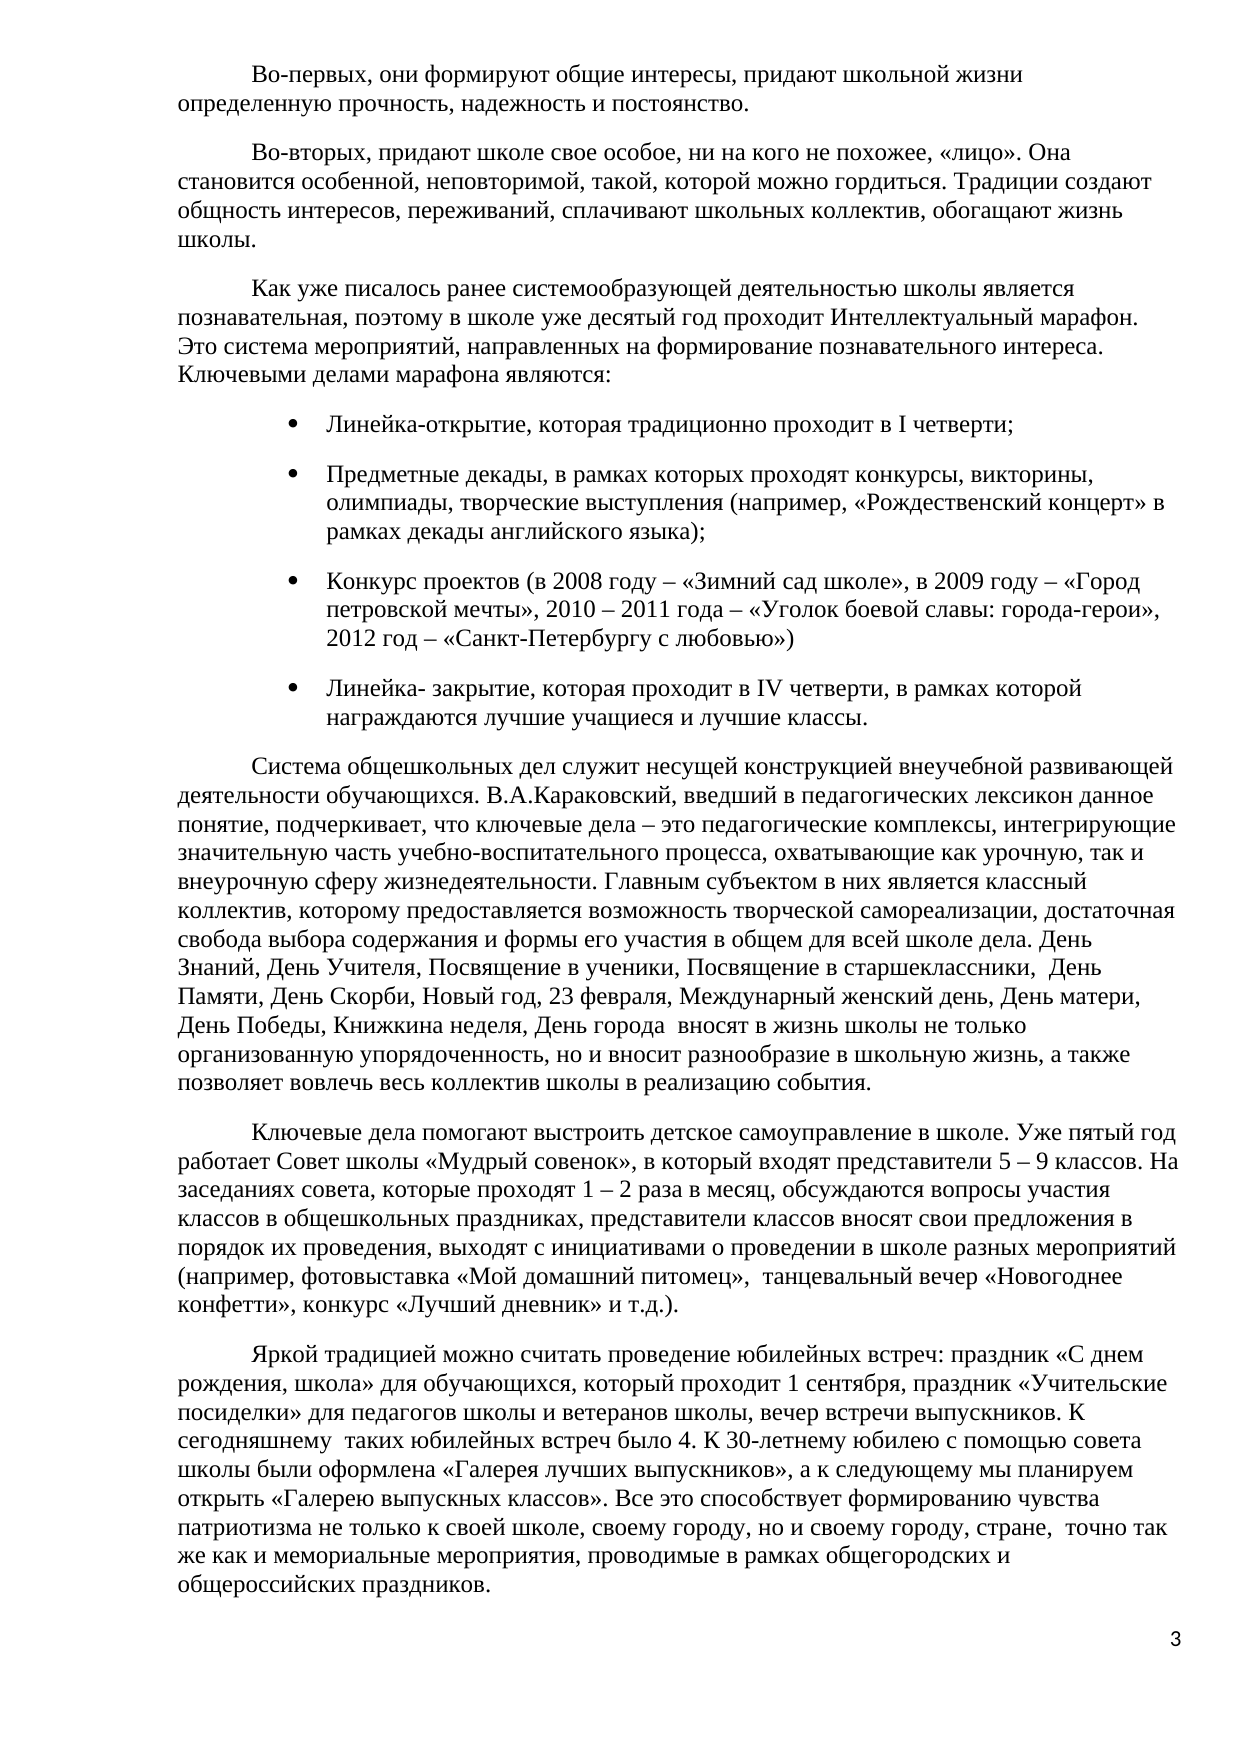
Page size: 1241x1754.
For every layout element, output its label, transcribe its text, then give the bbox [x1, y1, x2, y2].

text Ключевые дела помогают выстроить детское самоуправление в школе. Уже пятый год работает Совет школы «Мудрый совенок», в который входят представители 5 – 9 классов. На заседаниях совета, которые проходят 1 – 2 раза в месяц, обсуждаются вопросы участия классов в общешкольных праздниках, представители классов вносят свои предложения в порядок их проведения, выходят с инициативами о проведении в школе разных мероприятий (например, фотовыставка «Мой домашний питомец», танцевальный вечер «Новогоднее конфетти», конкурс «Лучший дневник» и т.д.). [177, 1117, 1181, 1318]
text Яркой традицией можно считать проведение юбилейных встреч: праздник «С днем рождения, школа» для обучающихся, который проходит 1 сентября, праздник «Учительские посиделки» для педагогов школы и ветеранов школы, вечер встречи выпускников. К сегодняшнему таких юбилейных встреч было 4. К 30-летнему юбилею с помощью совета школы были оформлена «Галерея лучших выпускников», а к следующему мы планируем открыть «Галерею выпускных классов». Все это способствует формированию чувства патриотизма не только к своей школе, своему городу, но и своему городу, стране, точно так же как и мемориальные мероприятия, проводимые в рамках общегородских и общероссийских праздников. [177, 1339, 1181, 1598]
text Во-первых, они формируют общие интересы, придают школьной жизни определенную прочность, надежность и постоянство. [177, 59, 1181, 117]
text Как уже писалось ранее системообразующей деятельностью школы является познавательная, поэтому в школе уже десятый год проходит Интеллектуальный марафон. Это система мероприятий, направленных на формирование познавательного интереса. Ключевыми делами марафона являются: [177, 273, 1181, 388]
list Предметные декады, в рамках которых проходят конкурсы, викторины, олимпиады, творческие выступления (например, «Рождественский концерт» в рамках декады английского языка); [288, 459, 1181, 545]
text Во-вторых, придают школе свое особое, ни на кого не похожее, «лицо». Она становится особенной, неповторимой, такой, которой можно гордиться. Традиции создают общность интересов, переживаний, сплачивают школьных коллектив, обогащают жизнь школы. [177, 137, 1181, 252]
text Система общешкольных дел служит несущей конструкцией внеучебной развивающей деятельности обучающихся. В.А.Караковский, введший в педагогических лексикон данное понятие, подчеркивает, что ключевые дела – это педагогические комплексы, интегрирующие значительную часть учебно-воспитательного процесса, охватывающие как урочную, так и внеурочную сферу жизнедеятельности. Главным субъектом в них является классный коллектив, которому предоставляется возможность творческой самореализации, достаточная свобода выбора содержания и формы его участия в общем для всей школе дела. День Знаний, День Учителя, Посвящение в ученики, Посвящение в старшеклассники, День Памяти, День Скорби, Новый год, 23 февраля, Междунарный женский день, День матери, День Победы, Книжкина неделя, День города вносят в жизнь школы не только организованную упорядоченность, но и вносит разнообразие в школьную жизнь, а также позволяет вовлечь весь коллектив школы в реализацию события. [177, 751, 1181, 1096]
list Линейка-открытие, которая традиционно проходит в I четверти; [288, 409, 1181, 438]
list Линейка- закрытие, которая проходит в IV четверти, в рамках которой награждаются лучшие учащиеся и лучшие классы. [288, 673, 1181, 730]
list Конкурс проектов (в 2008 году – «Зимний сад школе», в 2009 году – «Город петровской мечты», 2010 – 2011 года – «Уголок боевой славы: города-герои», 2012 год – «Санкт-Петербургу с любовью») [288, 566, 1181, 652]
